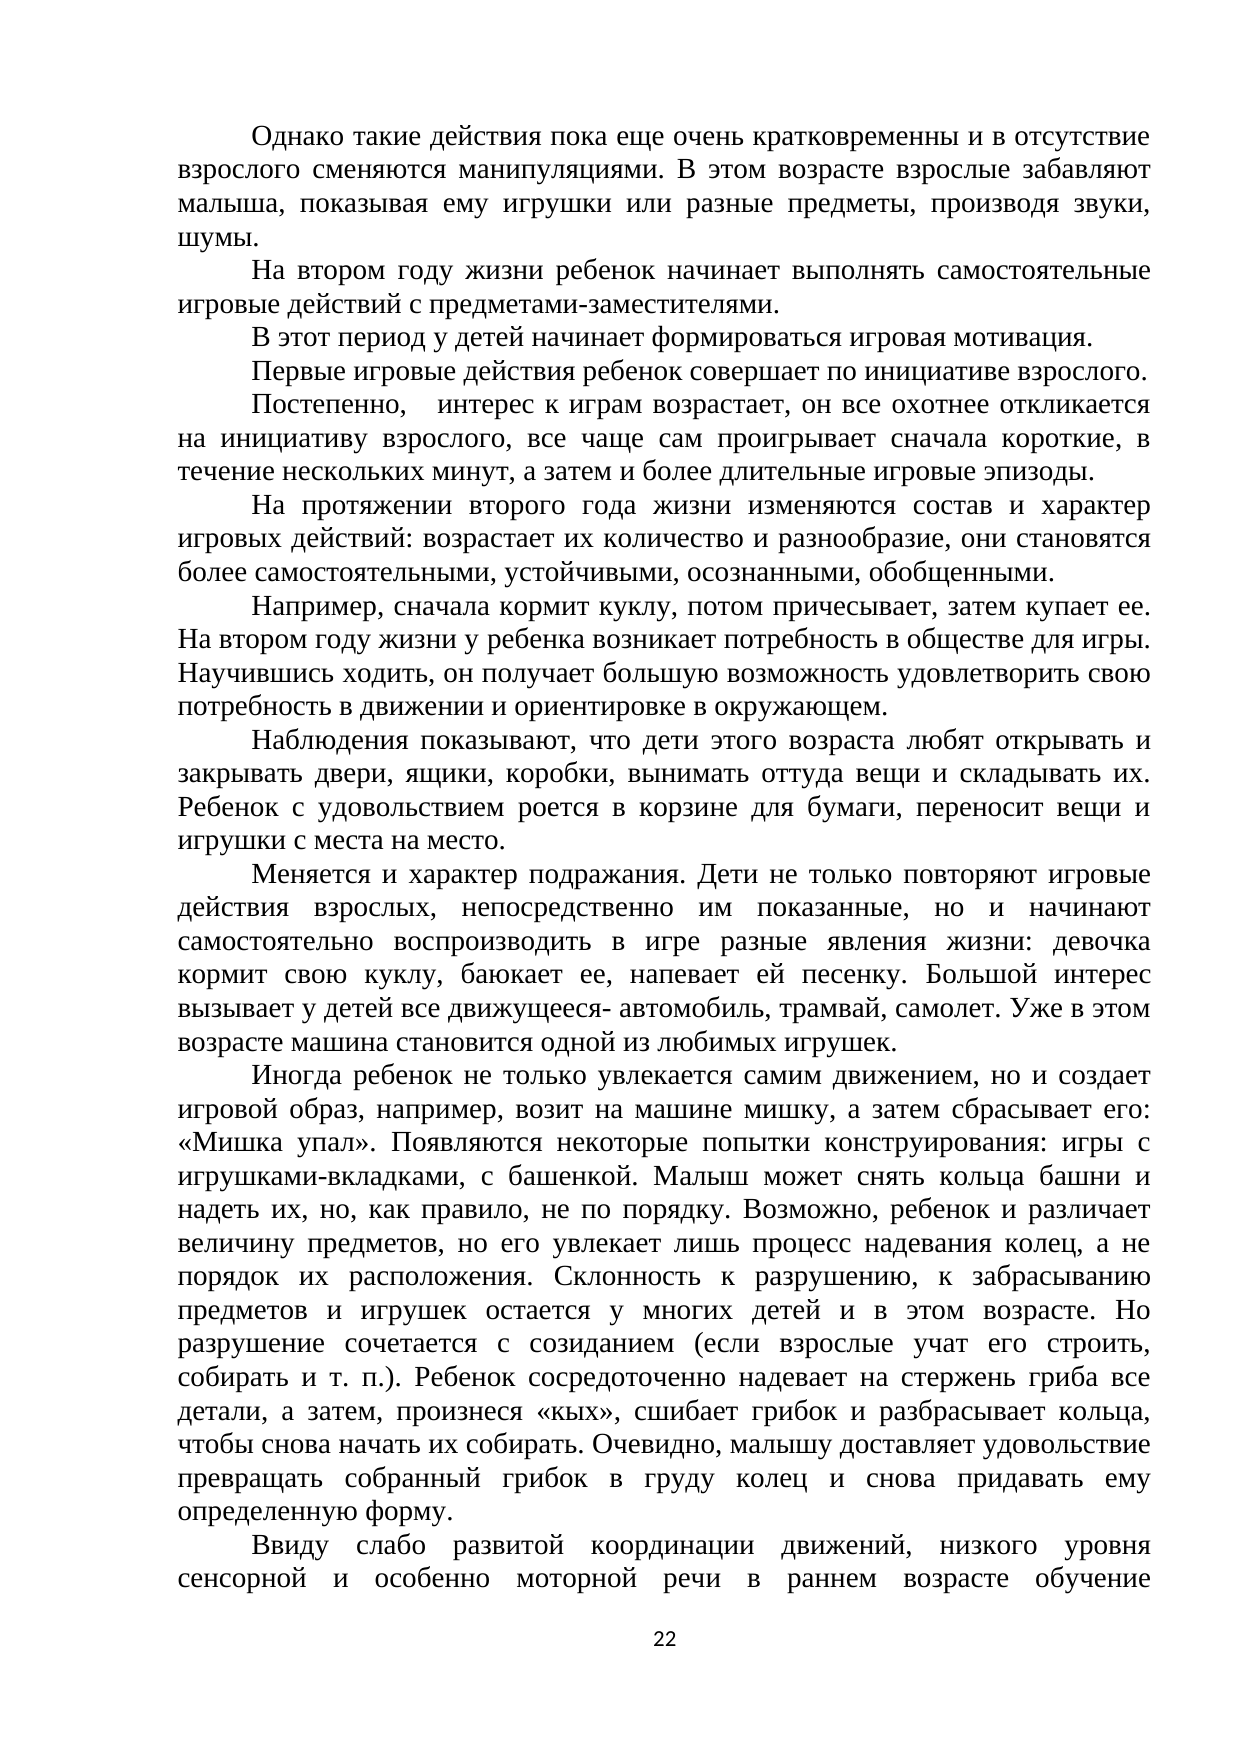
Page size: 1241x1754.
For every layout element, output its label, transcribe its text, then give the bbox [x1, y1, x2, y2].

text Иногда ребенок не только увлекается самим движением, но и создает игровой образ, например, возит на машине мишку, а затем сбрасывает его: «Мишка упал». Появляются некоторые попытки конструирования: игры с игрушками-вкладками, с башенкой. Малыш может снять кольца башни и надеть их, но, как правило, не по порядку. Возможно, ребенок и различает величину предметов, но его увлекает лишь процесс надевания колец, а не порядок их расположения. Склонность к разрушению, к забрасыванию предметов и игрушек остается у многих детей и в этом возрасте. Но разрушение сочетается с созиданием (если взрослые учат его строить, собирать и т. п.). Ребенок сосредоточенно надевает на стержень гриба все детали, а затем, произнеся «кых», сшибает грибок и разбрасывает кольца, чтобы снова начать их собирать. Очевидно, малышу доставляет удовольствие превращать собранный грибок в груду колец и снова придавать ему определенную форму. [177, 1057, 1152, 1527]
text На втором году жизни ребенок начинает выполнять самостоятельные игровые действий с предметами-заместителями. [177, 252, 1152, 319]
text Постепенно, интерес к играм возрастает, он все охотнее откликается на инициативу взрослого, все чаще сам проигрывает сначала короткие, в течение нескольких минут, а затем и более длительные игровые эпизоды. [177, 386, 1152, 487]
text Однако такие действия пока еще очень кратковременны и в отсутствие взрослого сменяются манипуляциями. В этом возрасте взрослые забавляют малыша, показывая ему игрушки или разные предметы, производя звуки, шумы. [177, 118, 1152, 252]
text Первые игровые действия ребенок совершает по инициативе взрослого. [177, 353, 1152, 386]
text Меняется и характер подражания. Дети не только повторяют игровые действия взрослых, непосредственно им показанные, но и начинают самостоятельно воспроизводить в игре разные явления жизни: девочка кормит свою куклу, баюкает ее, напевает ей песенку. Большой интерес вызывает у детей все движущееся- автомобиль, трамвай, самолет. Уже в этом возрасте машина становится одной из любимых игрушек. [177, 856, 1152, 1057]
text Например, сначала кормит куклу, потом причесывает, затем купает ее. На втором году жизни у ребенка возникает потребность в обществе для игры. Научившись ходить, он получает большую возможность удовлетворить свою потребность в движении и ориентировке в окружающем. [177, 588, 1152, 722]
text На протяжении второго года жизни изменяются состав и характер игровых действий: возрастает их количество и разнообразие, они становятся более самостоятельными, устойчивыми, осознанными, обобщенными. [177, 487, 1152, 588]
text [177, 1527, 1152, 1594]
text В этот период у детей начинает формироваться игровая мотивация. [177, 319, 1152, 353]
text Наблюдения показывают, что дети этого возраста любят открывать и закрывать двери, ящики, коробки, вынимать оттуда вещи и складывать их. Ребенок с удовольствием роется в корзине для бумаги, переносит вещи и игрушки с места на место. [177, 722, 1152, 856]
